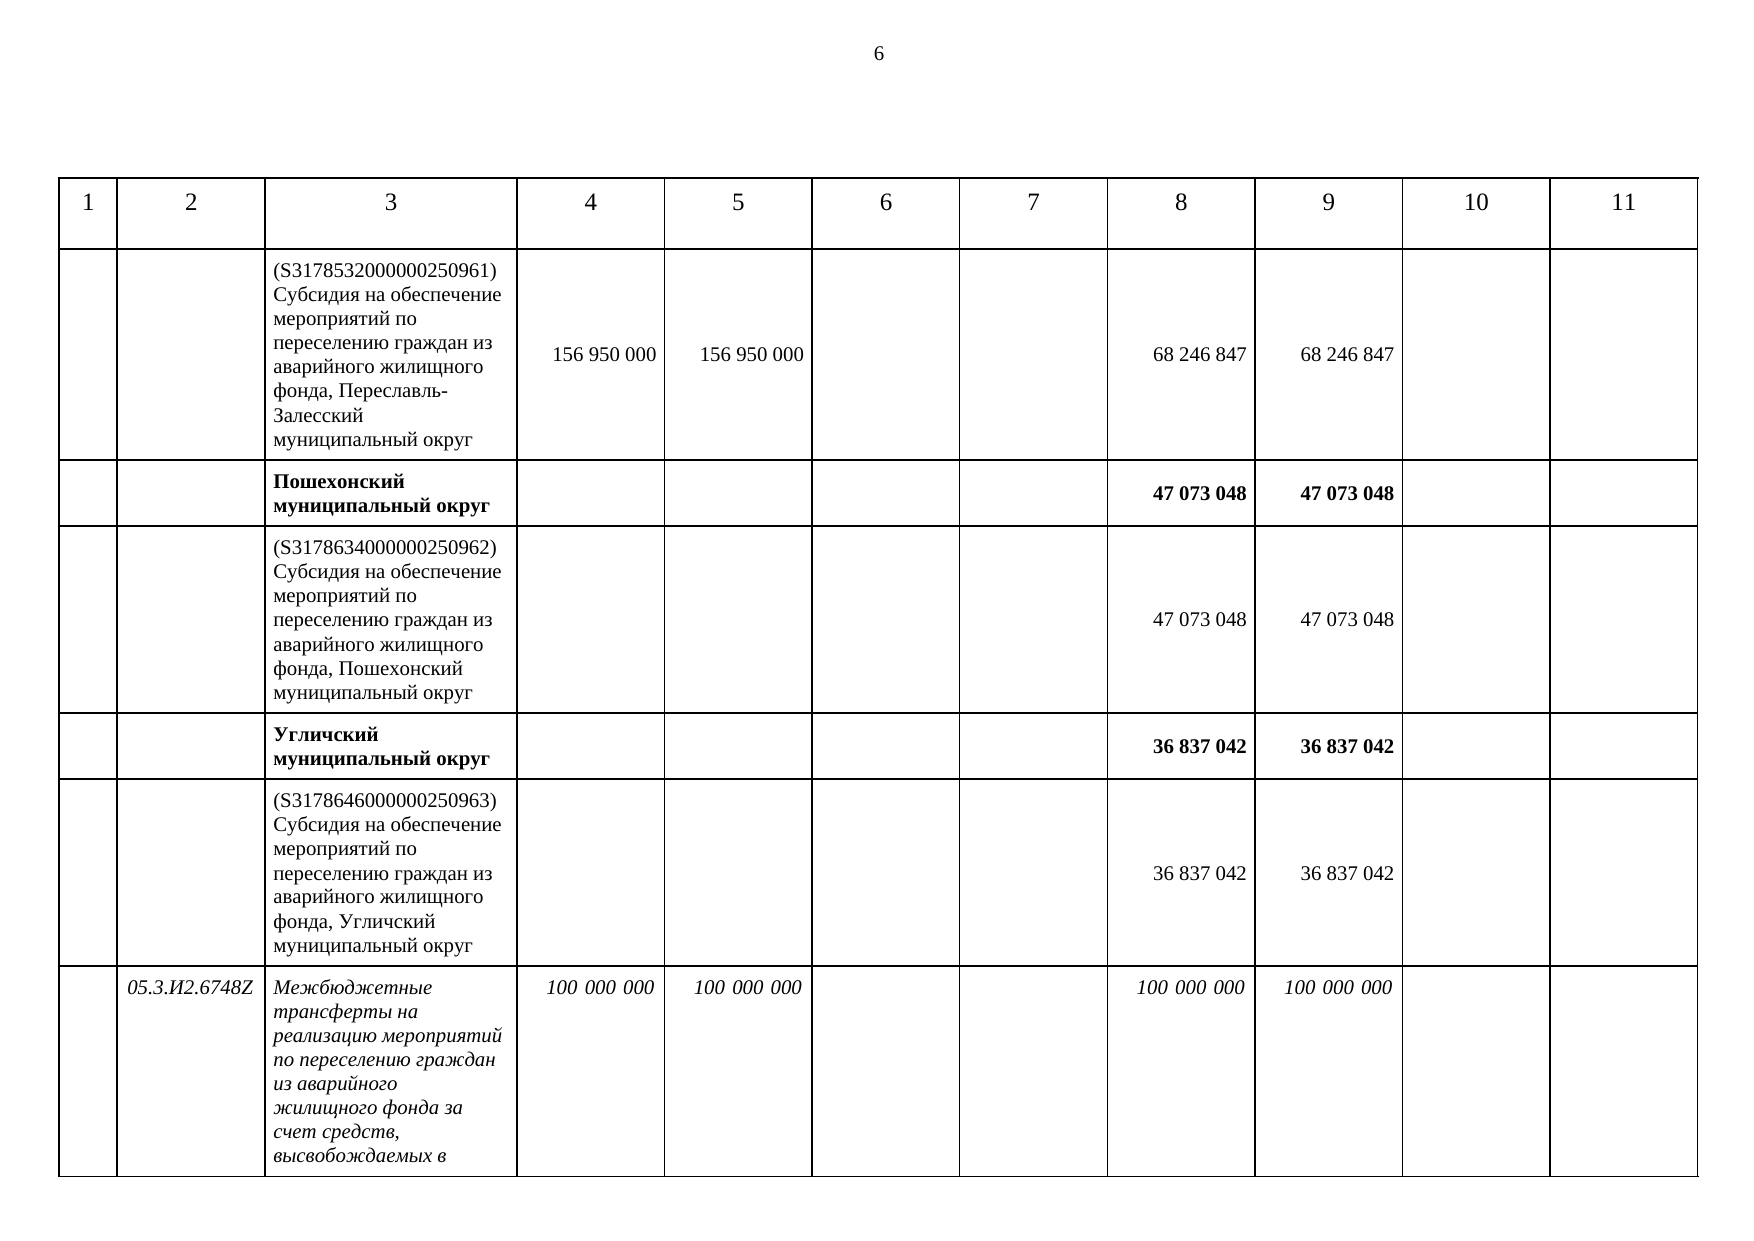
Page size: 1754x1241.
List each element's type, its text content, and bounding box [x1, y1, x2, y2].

table_cell [1403, 780, 1549, 965]
table_cell (S3178532000000250961) Субсидия на обеспечение мероприятий по переселению граждан из аварийного жилищного фонда, Переславль-Залесский муниципальный округ [266, 250, 516, 459]
table_cell 68 246 847 [1108, 250, 1254, 459]
table_cell [60, 967, 116, 1176]
table_cell 05.3.И2.6748Z [118, 967, 264, 1176]
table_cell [266, 967, 516, 1176]
table_header 3 [266, 179, 516, 248]
table_cell [60, 780, 116, 965]
table_cell 156 950 000 [665, 250, 811, 459]
table_cell [813, 780, 959, 965]
table_cell 156 950 000 [518, 250, 664, 459]
table_cell [813, 527, 959, 712]
table_cell [813, 714, 959, 778]
table_cell [1551, 527, 1697, 712]
table_cell [60, 250, 116, 459]
table_cell [1551, 967, 1697, 1176]
table_header 10 [1403, 179, 1549, 248]
table_cell [960, 714, 1107, 778]
table_cell 100 000 000 [518, 967, 664, 1176]
table_cell [518, 780, 664, 965]
table_cell [1403, 714, 1549, 778]
table_cell 100 000 000 [1256, 967, 1402, 1176]
table_cell (S3178646000000250963) Субсидия на обеспечение мероприятий по переселению граждан из аварийного жилищного фонда, Угличский муниципальный округ [266, 780, 516, 965]
table_cell 47 073 048 [1256, 527, 1402, 712]
table_header 8 [1108, 179, 1254, 248]
table_cell Угличский муниципальный округ [266, 714, 516, 778]
table_cell [118, 714, 264, 778]
table_cell [960, 967, 1107, 1176]
table_cell [960, 780, 1107, 965]
table_cell [518, 714, 664, 778]
table_cell [1403, 527, 1549, 712]
table_cell Пошехонский муниципальный округ [266, 461, 516, 525]
table_cell [60, 461, 116, 525]
table_cell [118, 527, 264, 712]
table_cell [118, 780, 264, 965]
table_cell [1403, 250, 1549, 459]
table_cell 68 246 847 [1256, 250, 1402, 459]
table_cell [118, 461, 264, 525]
table_cell [60, 527, 116, 712]
table_cell 47 073 048 [1108, 461, 1254, 525]
table_cell [960, 250, 1107, 459]
table_cell [518, 527, 664, 712]
table_cell [518, 461, 664, 525]
table_cell [118, 250, 264, 459]
table_cell 36 837 042 [1256, 780, 1402, 965]
table_cell [1551, 780, 1697, 965]
table_header 9 [1256, 179, 1402, 248]
table_cell [813, 461, 959, 525]
table_header 2 [118, 179, 264, 248]
table_cell 36 837 042 [1108, 714, 1254, 778]
table_cell [1551, 250, 1697, 459]
table_cell 47 073 048 [1256, 461, 1402, 525]
table_cell [665, 461, 811, 525]
table_cell [1551, 461, 1697, 525]
table_cell [813, 250, 959, 459]
table_cell [960, 461, 1107, 525]
table_cell 36 837 042 [1108, 780, 1254, 965]
table_cell (S3178634000000250962) Субсидия на обеспечение мероприятий по переселению граждан из аварийного жилищного фонда, Пошехонский муниципальный округ [266, 527, 516, 712]
table_header 6 [813, 179, 959, 248]
table_cell 100 000 000 [665, 967, 811, 1176]
table_cell [60, 714, 116, 778]
table_cell 47 073 048 [1108, 527, 1254, 712]
table_header 7 [960, 179, 1107, 248]
table_header 5 [665, 179, 811, 248]
table_cell [665, 527, 811, 712]
table_cell [1403, 967, 1549, 1176]
table_header 11 [1551, 179, 1697, 248]
table_cell [665, 780, 811, 965]
table_cell [1403, 461, 1549, 525]
table_header 4 [518, 179, 664, 248]
table_cell [1551, 714, 1697, 778]
table_header 1 [60, 179, 116, 248]
table_cell [960, 527, 1107, 712]
table_cell [665, 714, 811, 778]
table_cell [813, 967, 959, 1176]
table_cell 36 837 042 [1256, 714, 1402, 778]
table_cell 100 000 000 [1108, 967, 1254, 1176]
